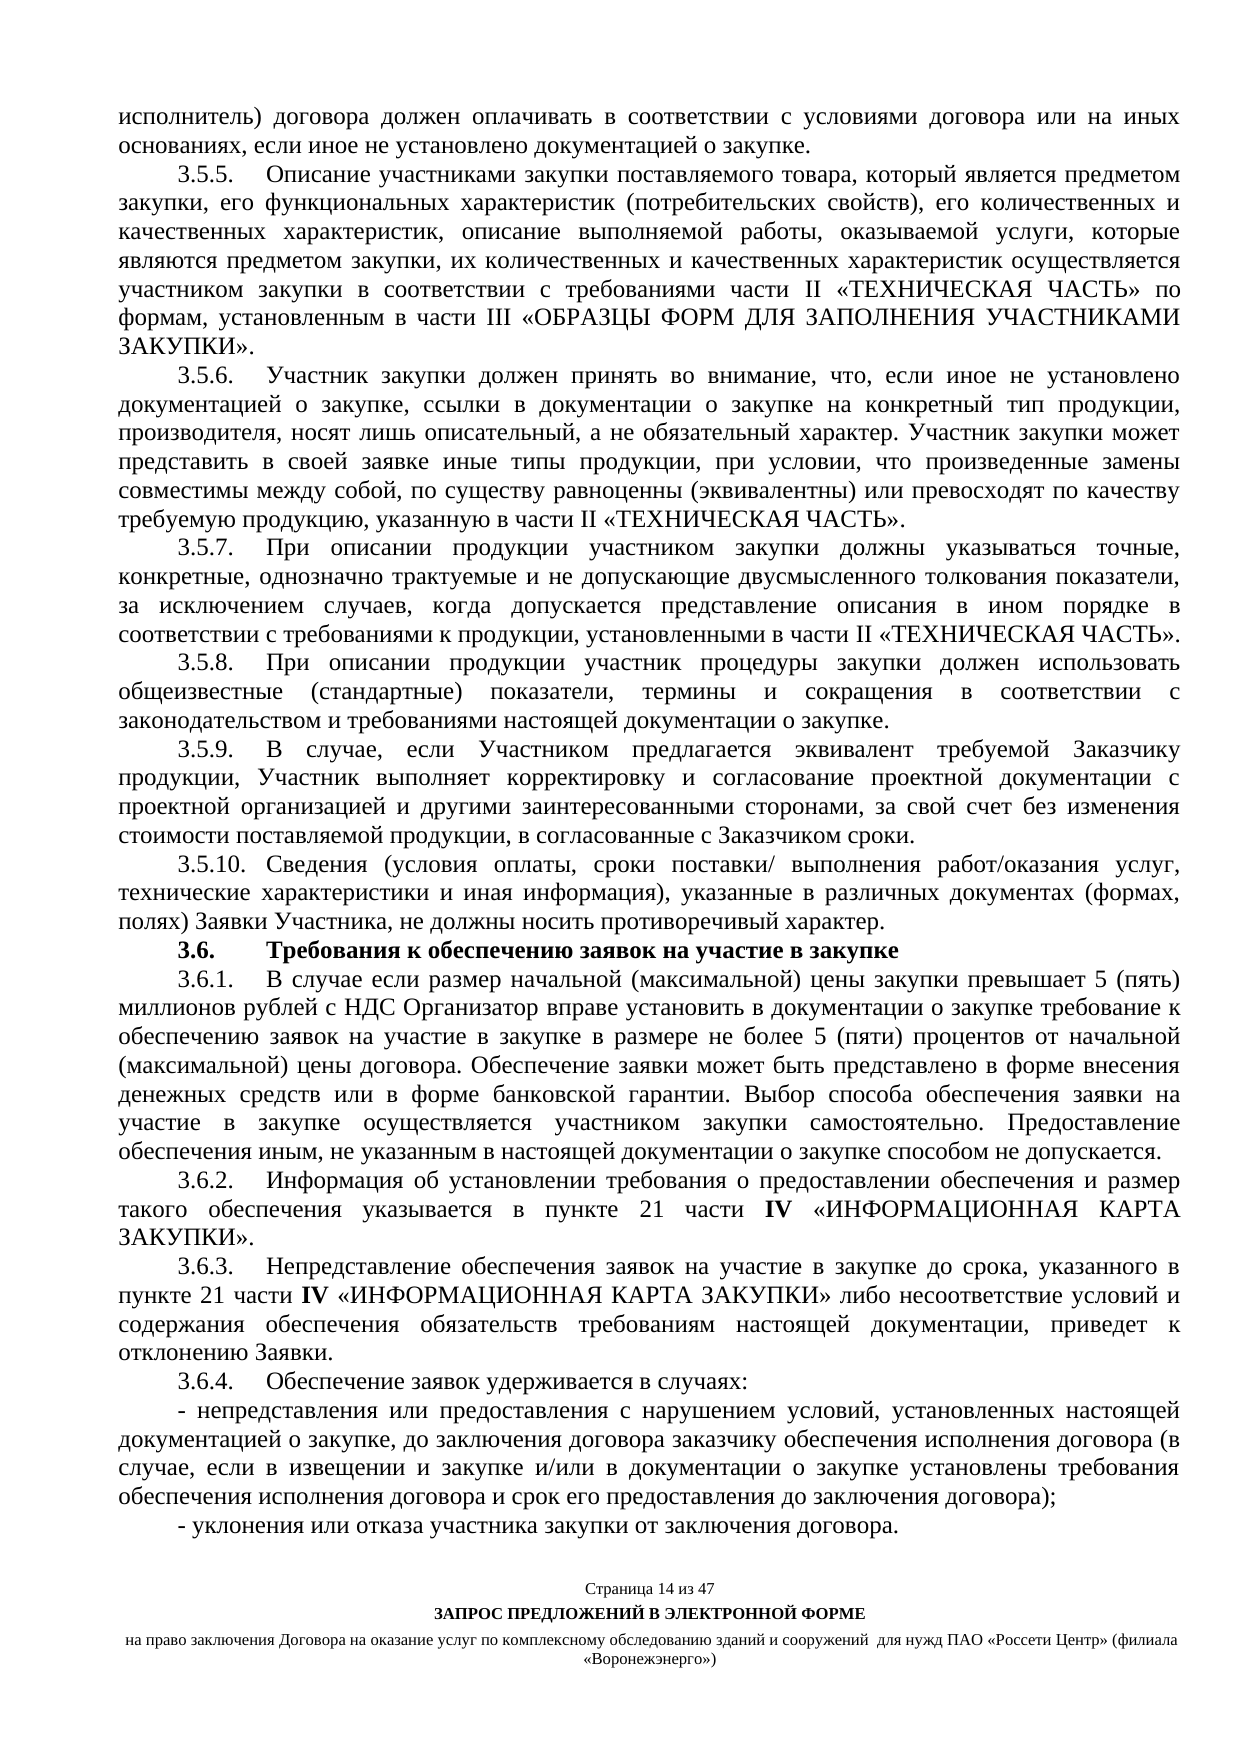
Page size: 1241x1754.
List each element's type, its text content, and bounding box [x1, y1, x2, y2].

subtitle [118, 101, 1181, 159]
subtitle Непредставление обеспечения заявок на участие в закупке до срока, указанного в пункте 21 части IV «ИНФОРМАЦИОННАЯ КАРТА ЗАКУПКИ» либо несоответствие условий и содержания обеспечения обязательств требованиям настоящей документации, приведет к отклонению Заявки. [118, 1251, 1181, 1366]
subtitle Информация об установлении требования о предоставлении обеспечения и размер такого обеспечения указывается в пункте 21 части IV «ИНФОРМАЦИОННАЯ КАРТА ЗАКУПКИ». [118, 1165, 1181, 1251]
subtitle Обеспечение заявок удерживается в случаях: [118, 1366, 1181, 1395]
subtitle При описании продукции участником закупки должны указываться точные, конкретные, однозначно трактуемые и не допускающие двусмысленного толкования показатели, за исключением случаев, когда допускается представление описания в ином порядке в соответствии с требованиями к продукции, установленными в части II «ТЕХНИЧЕСКАЯ ЧАСТЬ». [118, 532, 1181, 647]
subtitle При описании продукции участник процедуры закупки должен использовать общеизвестные (стандартные) показатели, термины и сокращения в соответствии с законодательством и требованиями настоящей документации о закупке. [118, 647, 1181, 734]
subtitle Участник закупки должен принять во внимание, что, если иное не установлено документацией о закупке, ссылки в документации о закупке на конкретный тип продукции, производителя, носят лишь описательный, а не обязательный характер. Участник закупки может представить в своей заявке иные типы продукции, при условии, что произведенные замены совместимы между собой, по существу равноценны (эквивалентны) или превосходят по качеству требуемую продукцию, указанную в части II «ТЕХНИЧЕСКАЯ ЧАСТЬ». [118, 360, 1181, 532]
subtitle Сведения (условия оплаты, сроки поставки/ выполнения работ/оказания услуг, технические характеристики и иная информация), указанные в различных документах (формах, полях) Заявки Участника, не должны носить противоречивый характер. [118, 849, 1181, 935]
subtitle В случае, если Участником предлагается эквивалент требуемой Заказчику продукции, Участник выполняет корректировку и согласование проектной документации с проектной организацией и другими заинтересованными сторонами, за свой счет без изменения стоимости поставляемой продукции, в согласованные с Заказчиком сроки. [118, 734, 1181, 849]
subtitle Описание участниками закупки поставляемого товара, который является предметом закупки, его функциональных характеристик (потребительских свойств), его количественных и качественных характеристик, описание выполняемой работы, оказываемой услуги, которые являются предметом закупки, их количественных и качественных характеристик осуществляется участником закупки в соответствии с требованиями части II «ТЕХНИЧЕСКАЯ ЧАСТЬ» по формам, установленным в части III «ОБРАЗЦЫ ФОРМ ДЛЯ ЗАПОЛНЕНИЯ УЧАСТНИКАМИ ЗАКУПКИ». [118, 159, 1181, 360]
subtitle Требования к обеспечению заявок на участие в закупке [118, 935, 1181, 964]
text - непредставления или предоставления с нарушением условий, установленных настоящей документацией о закупке, до заключения договора заказчику обеспечения исполнения договора (в случае, если в извещении и закупке и/или в документации о закупке установлены требования обеспечения исполнения договора и срок его предоставления до заключения договора); [118, 1395, 1181, 1510]
text - уклонения или отказа участника закупки от заключения договора. [118, 1510, 1181, 1539]
subtitle В случае если размер начальной (максимальной) цены закупки превышает 5 (пять) миллионов рублей с НДС Организатор вправе установить в документации о закупке требование к обеспечению заявок на участие в закупке в размере не более 5 (пяти) процентов от начальной (максимальной) цены договора. Обеспечение заявки может быть представлено в форме внесения денежных средств или в форме банковской гарантии. Выбор способа обеспечения заявки на участие в закупке осуществляется участником закупки самостоятельно. Предоставление обеспечения иным, не указанным в настоящей документации о закупке способом не допускается. [118, 964, 1181, 1165]
